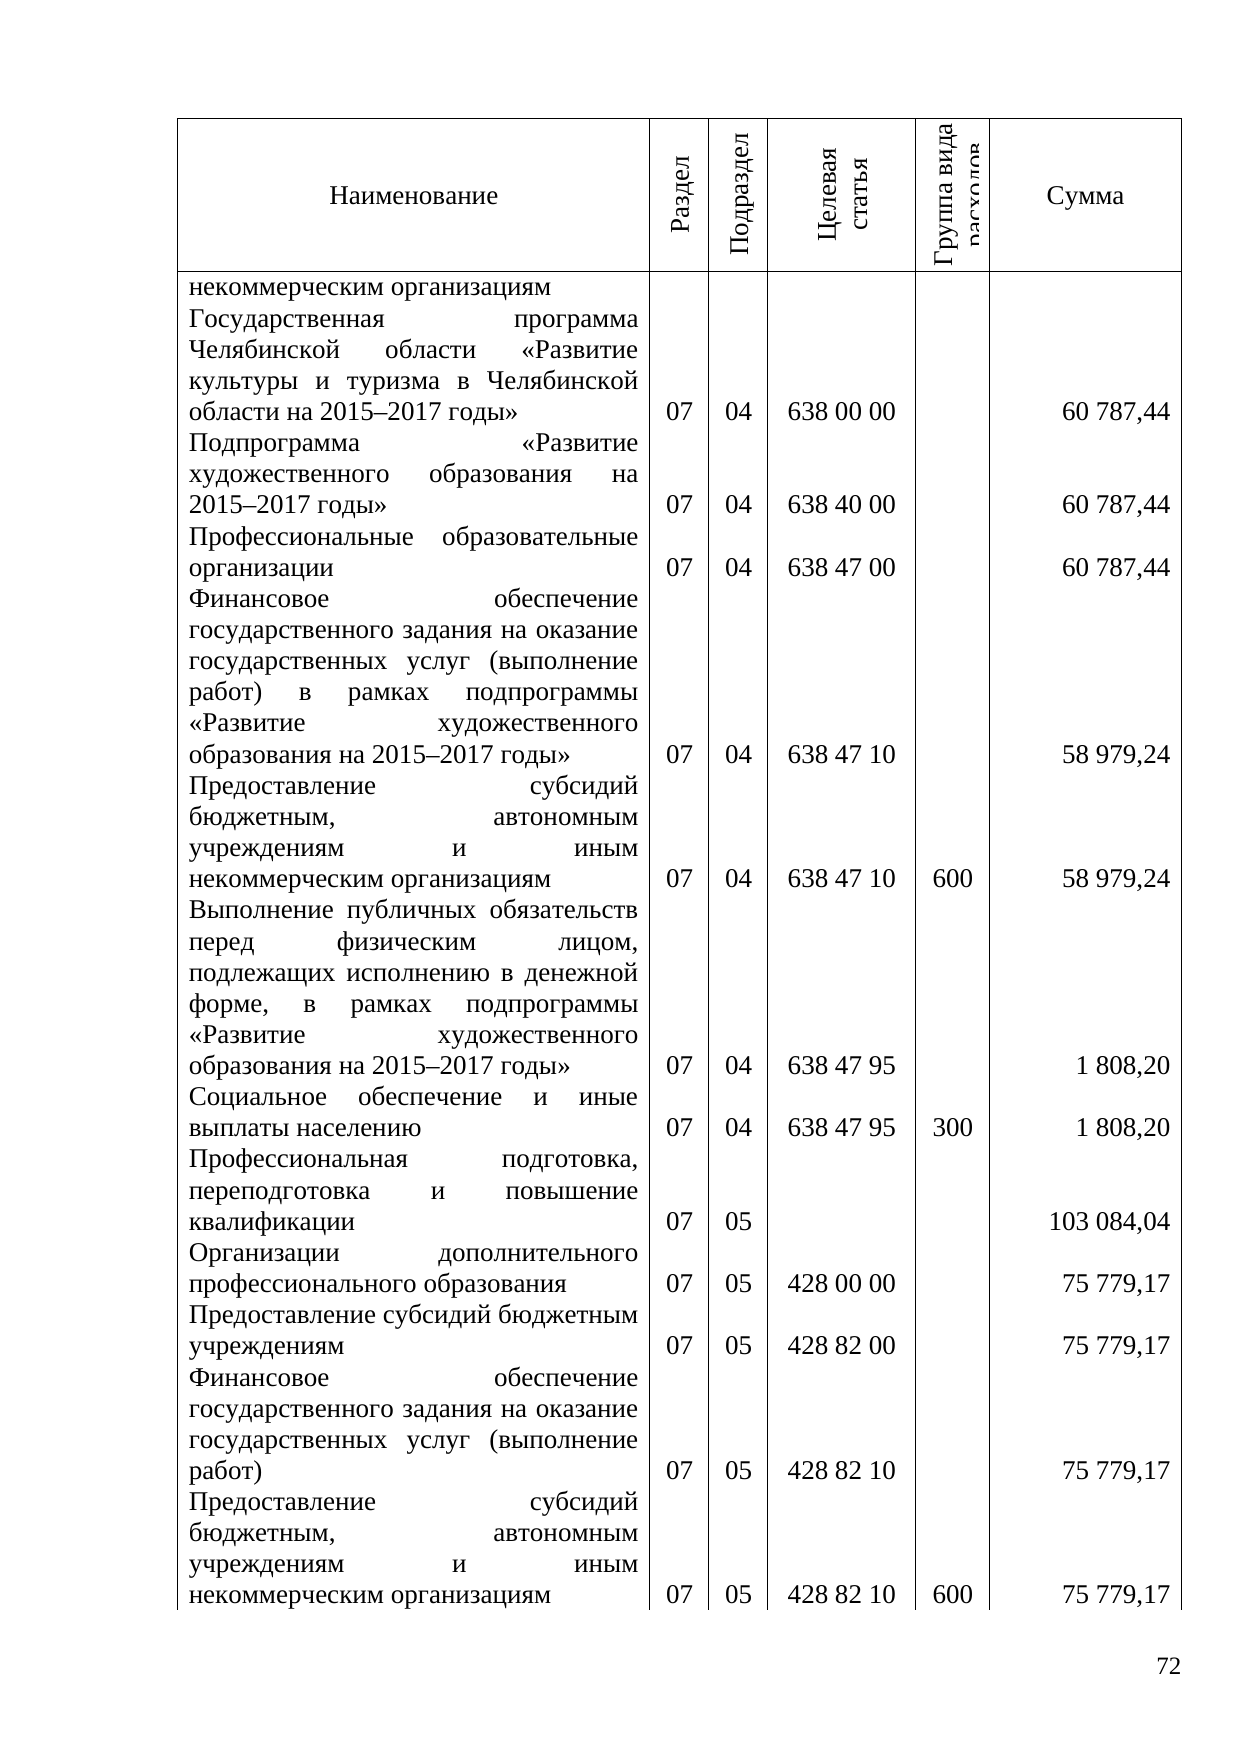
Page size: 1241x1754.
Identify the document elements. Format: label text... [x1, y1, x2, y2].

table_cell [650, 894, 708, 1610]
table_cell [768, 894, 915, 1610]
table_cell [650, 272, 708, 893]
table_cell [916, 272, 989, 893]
table_header Наименование [178, 119, 649, 271]
table_header Подраздел [709, 119, 767, 271]
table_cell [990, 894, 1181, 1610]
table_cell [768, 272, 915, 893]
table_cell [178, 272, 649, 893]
table_header Раздел [650, 119, 708, 271]
table_header Целевая статья [768, 119, 915, 271]
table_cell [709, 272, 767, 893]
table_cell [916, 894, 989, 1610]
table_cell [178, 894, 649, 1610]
table_header Группа вида расходов [916, 119, 989, 271]
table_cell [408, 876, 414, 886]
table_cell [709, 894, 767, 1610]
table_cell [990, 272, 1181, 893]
table_header Сумма [990, 119, 1181, 271]
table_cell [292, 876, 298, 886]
